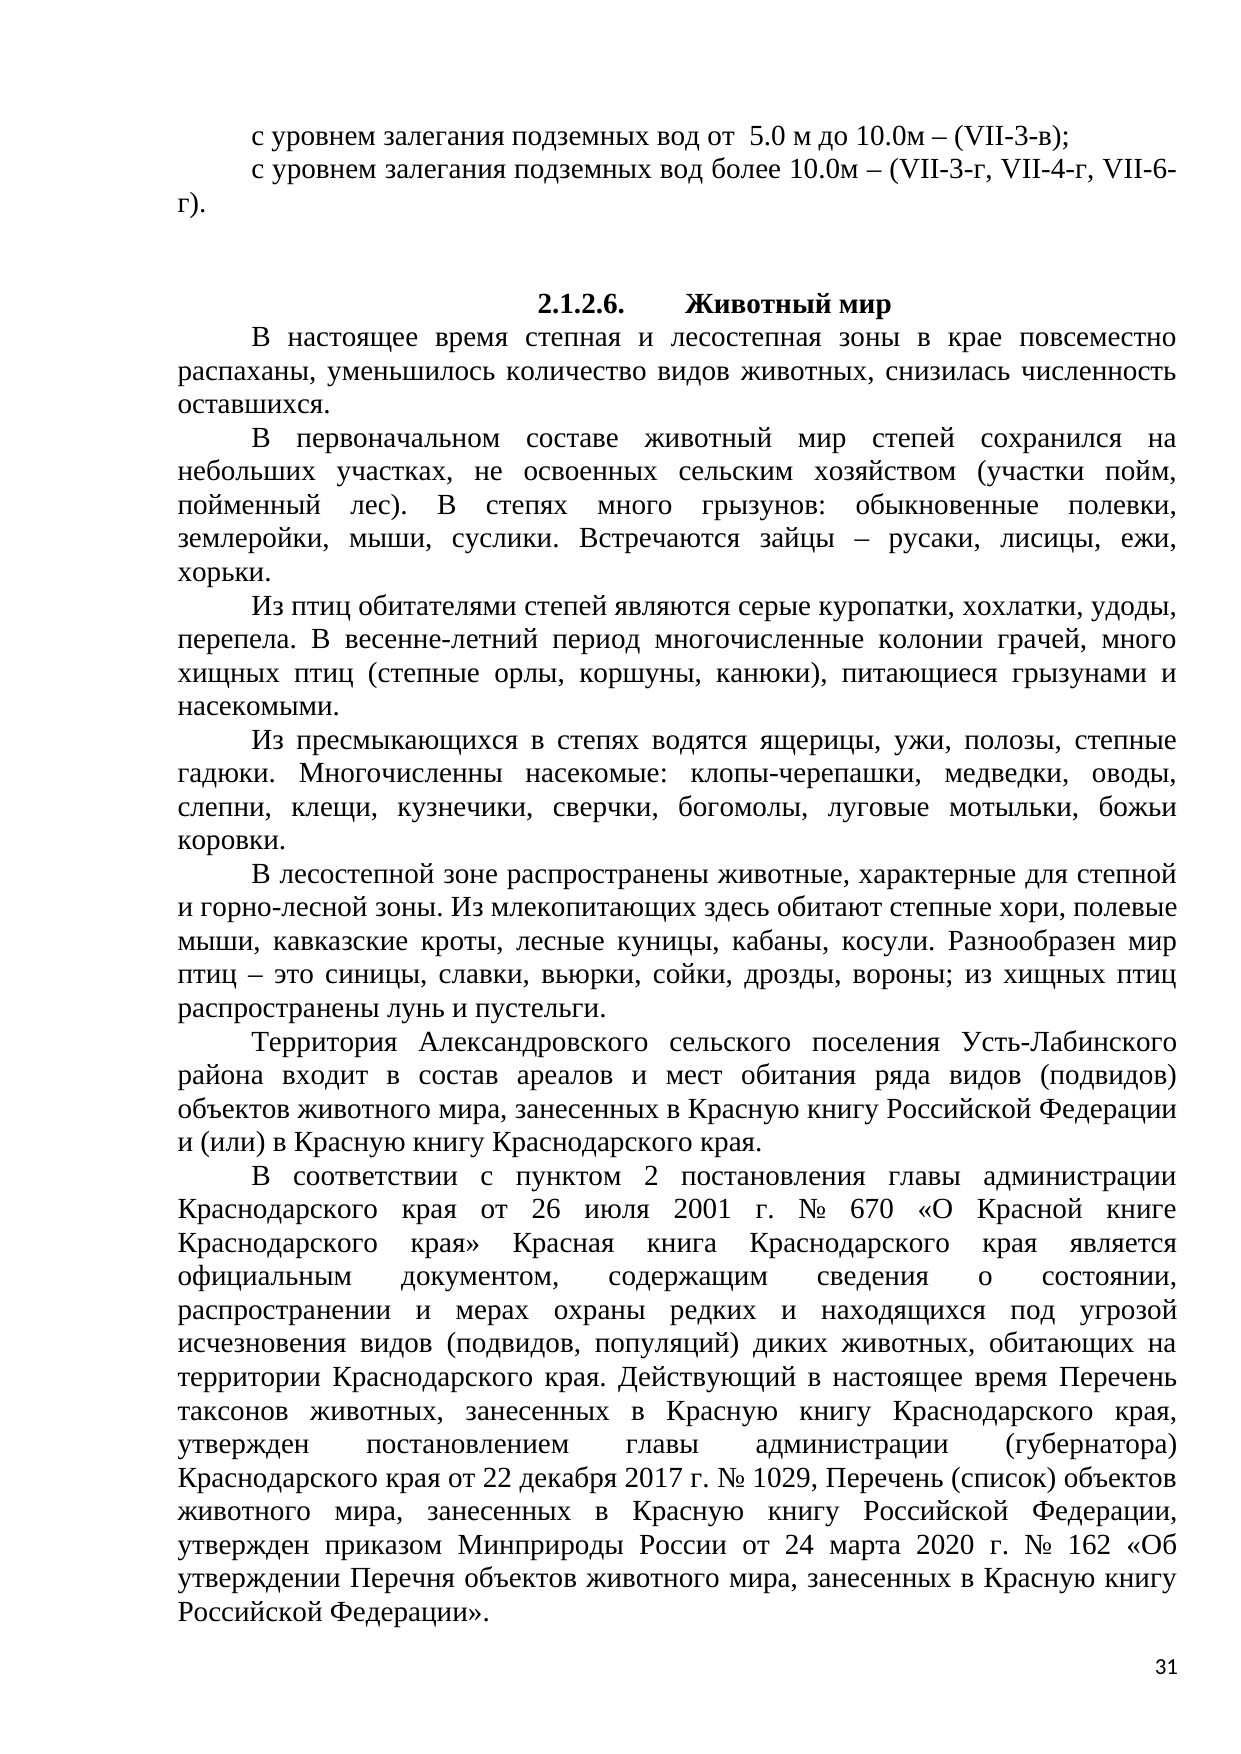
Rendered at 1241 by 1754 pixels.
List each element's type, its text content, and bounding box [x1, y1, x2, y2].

text Из пресмыкающихся в степях водятся ящерицы, ужи, полозы, степные гадюки. Многочисленны насекомые: клопы-черепашки, медведки, оводы, слепни, клещи, кузнечики, сверчки, богомолы, луговые мотыльки, божьи коровки. [177, 722, 1178, 856]
text В настоящее время степная и лесостепная зоны в крае повсеместно распаханы, уменьшилось количество видов животных, снизилась численность оставшихся. [177, 319, 1178, 420]
list с уровнем залегания подземных вод более 10.0м – (VII-3-г, VII-4-г, VII-6-г). [177, 152, 1178, 219]
text В соответствии с пунктом 2 постановления главы администрации Краснодарского края от 26 июля 2001 г. № 670 «О Красной книге Краснодарского края» Красная книга Краснодарского края является официальным документом, содержащим сведения о состоянии, распространении и мерах охраны редких и находящихся под угрозой исчезновения видов (подвидов, популяций) диких животных, обитающих на территории Краснодарского края. Действующий в настоящее время Перечень таксонов животных, занесенных в Красную книгу Краснодарского края, утвержден постановлением главы администрации (губернатора) Краснодарского края от 22 декабря 2017 г. № 1029, Перечень (список) объектов животного мира, занесенных в Красную книгу Российской Федерации, утвержден приказом Минприроды России от 24 марта 2020 г. № 162 «Об утверждении Перечня объектов животного мира, занесенных в Красную книгу Российской Федерации». [177, 1158, 1178, 1627]
text В первоначальном составе животный мир степей сохранился на небольших участках, не освоенных сельским хозяйством (участки пойм, пойменный лес). В степях много грызунов: обыкновенные полевки, землеройки, мыши, суслики. Встречаются зайцы – русаки, лисицы, ежи, хорьки. [177, 420, 1178, 588]
text Территория Александровского сельского поселения Усть-Лабинского района входит в состав ареалов и мест обитания ряда видов (подвидов) объектов животного мира, занесенных в Красную книгу Российской Федерации и (или) в Красную книгу Краснодарского края. [177, 1024, 1178, 1158]
text В лесостепной зоне распространены животные, характерные для степной и горно-лесной зоны. Из млекопитающих здесь обитают степные хори, полевые мыши, кавказские кроты, лесные куницы, кабаны, косули. Разнообразен мир птиц – это синицы, славки, вьюрки, сойки, дрозды, вороны; из хищных птиц распространены лунь и пустельги. [177, 856, 1178, 1024]
subtitle Животный мир [177, 286, 1178, 319]
list с уровнем залегания подземных вод от 5.0 м до 10.0м – (VII-3-в); [177, 118, 1178, 152]
text Из птиц обитателями степей являются серые куропатки, хохлатки, удоды, перепела. В весенне-летний период многочисленные колонии грачей, много хищных птиц (степные орлы, коршуны, канюки), питающиеся грызунами и насекомыми. [177, 588, 1178, 722]
